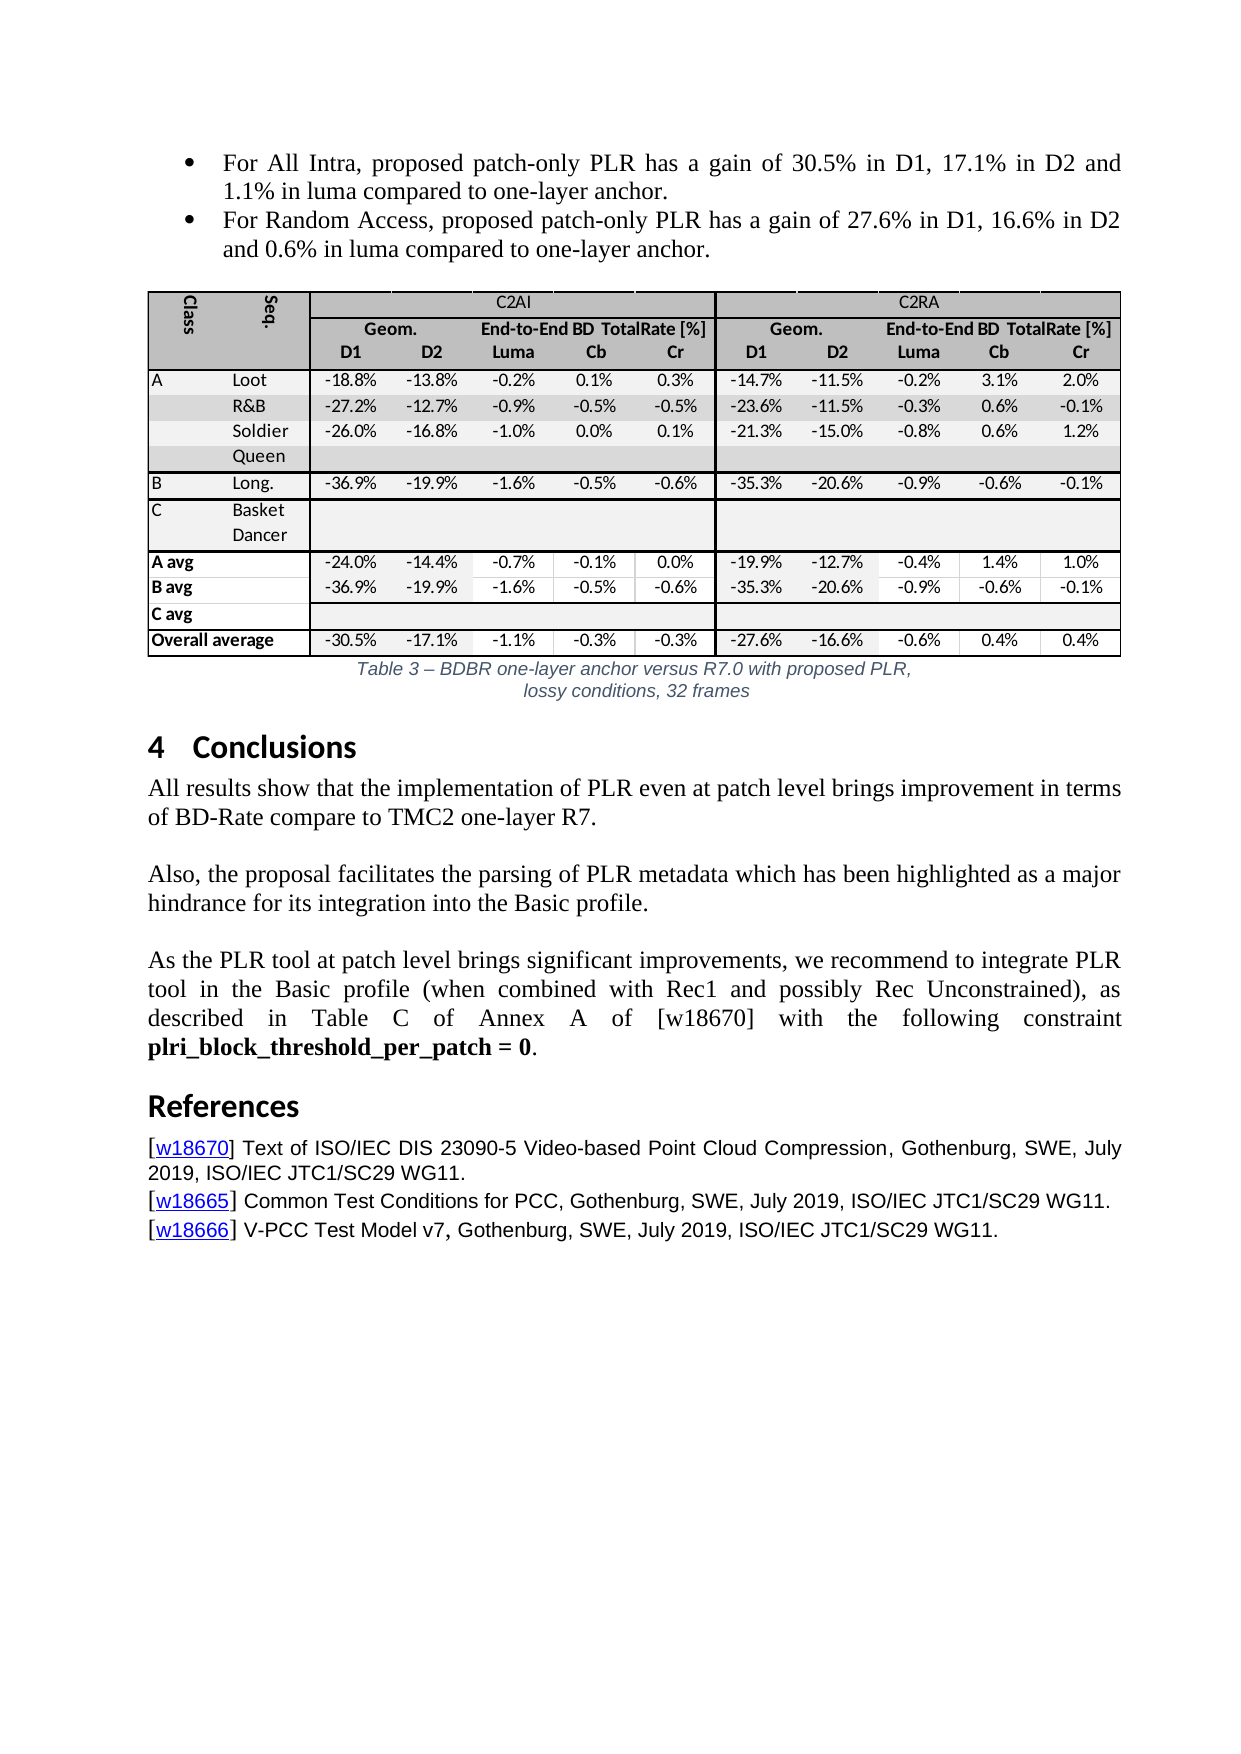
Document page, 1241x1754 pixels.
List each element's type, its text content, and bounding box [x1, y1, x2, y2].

subtitle References [148, 1085, 1122, 1126]
list For All Intra, proposed patch-only PLR has a gain of 30.5% in D1, 17.1% in D2 and 1.1% in luma compared to one-layer anchor. [185, 148, 1122, 205]
text All results show that the implementation of PLR even at patch level brings improvement in terms of BD-Rate compare to TMC2 one-layer R7. [148, 773, 1122, 830]
text lossy conditions, 32 frames [148, 679, 1122, 701]
text As the PLR tool at patch level brings significant improvements, we recommend to integrate PLR tool in the Basic profile (when combined with Rec1 and possibly Rec Unconstrained), as described in Table C of Annex A of [w18670] with the following constraint plri_block_threshold_per_patch = 0. [148, 945, 1122, 1060]
text Also, the proposal facilitates the parsing of PLR metadata which has been highlighted as a major hindrance for its integration into the Basic profile. [148, 859, 1122, 917]
text [w18665] Common Test Conditions for PCC, Gothenburg, SWE, July 2019, ISO/IEC JTC1/SC29 WG11. [148, 1185, 1122, 1214]
list For Random Access, proposed patch-only PLR has a gain of 27.6% in D1, 16.6% in D2 and 0.6% in luma compared to one-layer anchor. [185, 205, 1122, 263]
text [w18670] Text of ISO/IEC DIS 23090-5 Video-based Point Cloud Compression, Gothenburg, SWE, July 2019, ISO/IEC JTC1/SC29 WG11. [148, 1132, 1122, 1185]
text Table 3 – BDBR one-layer anchor versus R7.0 with proposed PLR, [148, 658, 1122, 679]
text [w18666] V-PCC Test Model v7, Gothenburg, SWE, July 2019, ISO/IEC JTC1/SC29 WG11. [148, 1214, 1122, 1243]
subtitle Conclusions [148, 726, 1122, 767]
